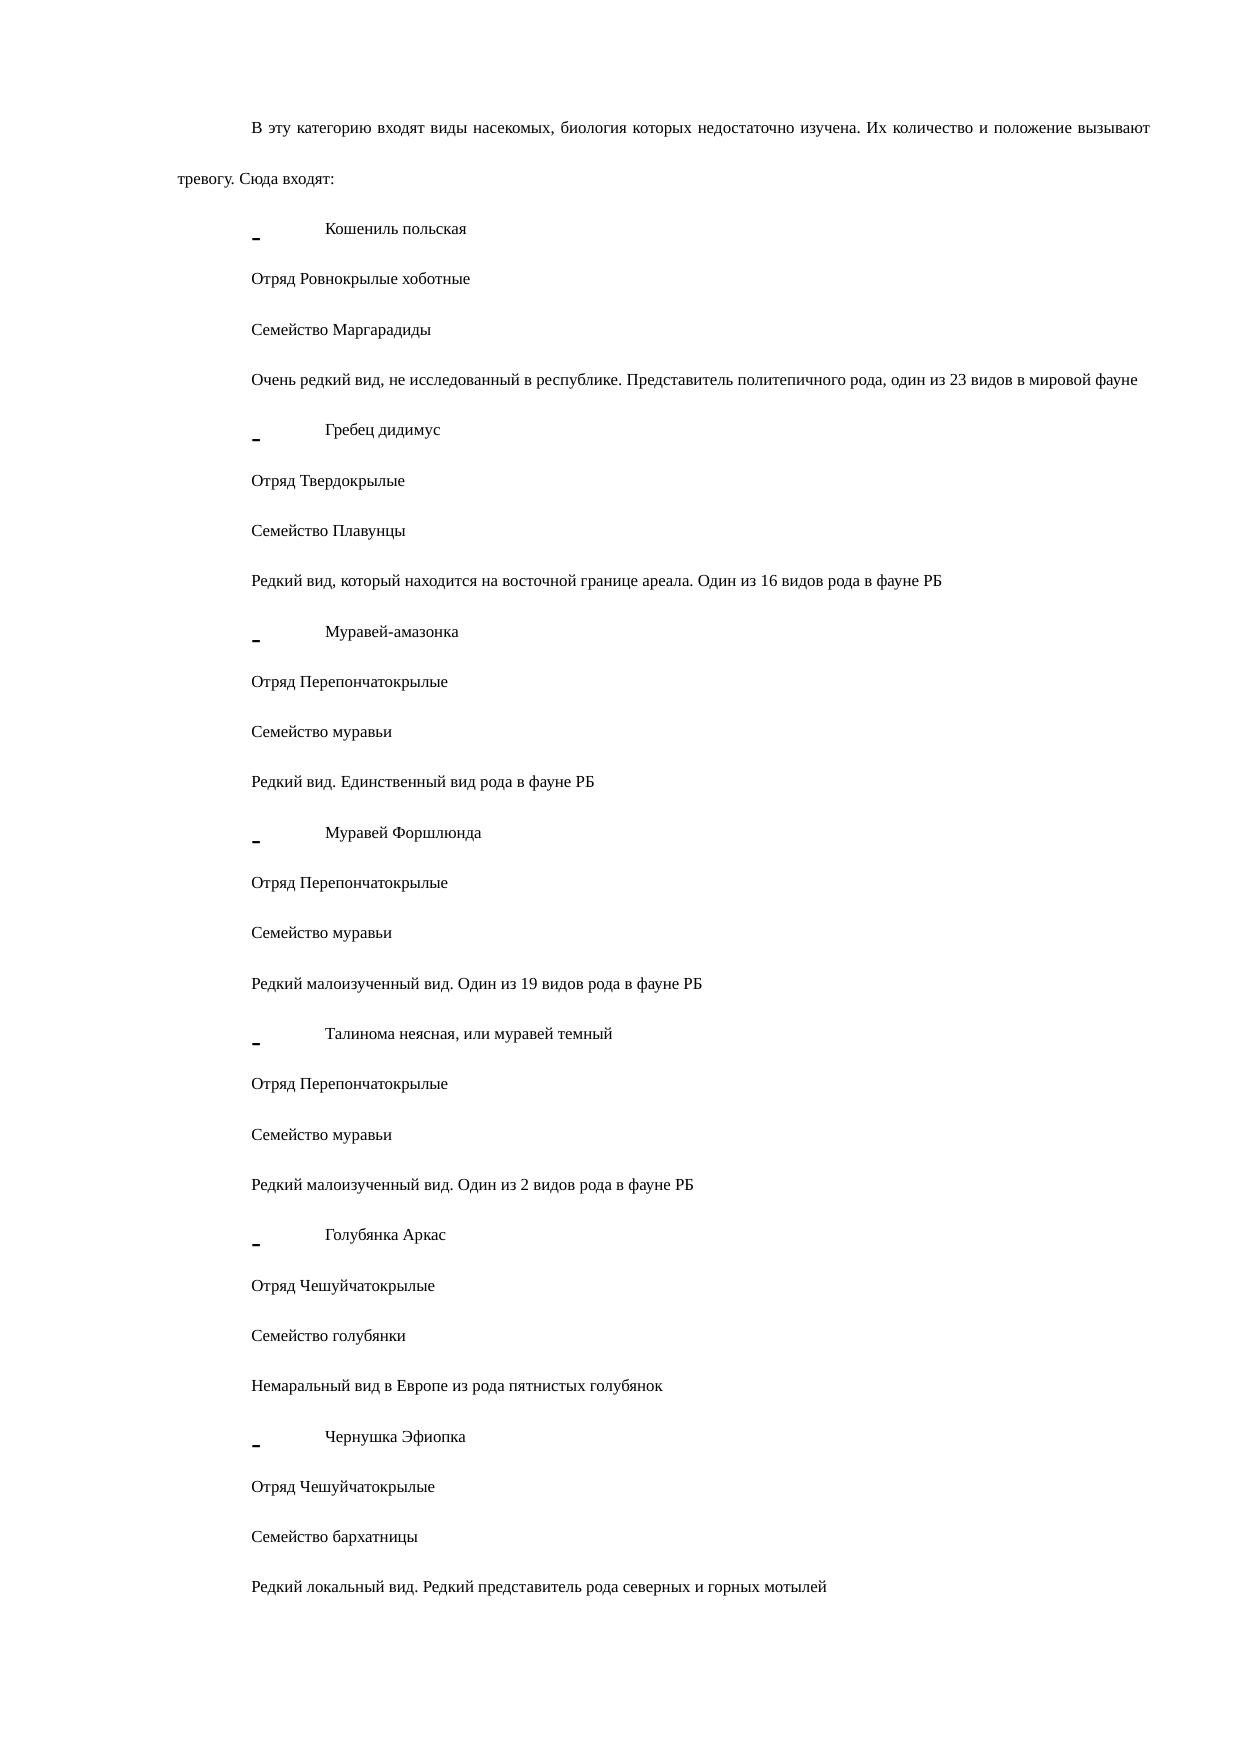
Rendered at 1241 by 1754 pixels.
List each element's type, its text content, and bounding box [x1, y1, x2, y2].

text Семейство муравьи [177, 722, 1152, 755]
text Отряд Перепончатокрылые [177, 1074, 1152, 1108]
text Редкий вид. Единственный вид рода в фауне РБ [177, 772, 1152, 806]
text Семейство Маргарадиды [177, 319, 1152, 353]
text Отряд Перепончатокрылые [177, 873, 1152, 906]
text Отряд Чешуйчатокрылые [177, 1275, 1152, 1309]
text Немаральный вид в Европе из рода пятнистых голубянок [177, 1376, 1152, 1409]
text Очень редкий вид, не исследованный в республике. Представитель политепичного рода, один из 23 видов в мировой фауне [177, 370, 1152, 403]
list Чернушка Эфиопка [177, 1426, 1152, 1460]
text Семейство голубянки [177, 1326, 1152, 1359]
text Отряд Чешуйчатокрылые [177, 1477, 1152, 1510]
list Муравей-амазонка [177, 621, 1152, 655]
list Муравей Форшлюнда [177, 822, 1152, 856]
list Гребец дидимус [177, 420, 1152, 453]
list Талинома неясная, или муравей темный [177, 1024, 1152, 1057]
text Редкий малоизученный вид. Один из 2 видов рода в фауне РБ [177, 1175, 1152, 1208]
text Семейство бархатницы [177, 1527, 1152, 1560]
list Голубянка Аркас [177, 1225, 1152, 1258]
text Отряд Ровнокрылые хоботные [177, 269, 1152, 303]
text В эту категорию входят виды насекомых, биология которых недостаточно изучена. Их количество и положение вызывают тревогу. Сюда входят: [177, 118, 1152, 202]
list Кошениль польская [177, 219, 1152, 252]
text Семейство муравьи [177, 1124, 1152, 1158]
text Редкий малоизученный вид. Один из 19 видов рода в фауне РБ [177, 973, 1152, 1007]
text Семейство Плавунцы [177, 521, 1152, 554]
text Семейство муравьи [177, 923, 1152, 957]
text Редкий локальный вид. Редкий представитель рода северных и горных мотылей [177, 1577, 1152, 1611]
text Редкий вид, который находится на восточной границе ареала. Один из 16 видов рода в фауне РБ [177, 571, 1152, 604]
text Отряд Твердокрылые [177, 470, 1152, 504]
text Отряд Перепончатокрылые [177, 672, 1152, 705]
